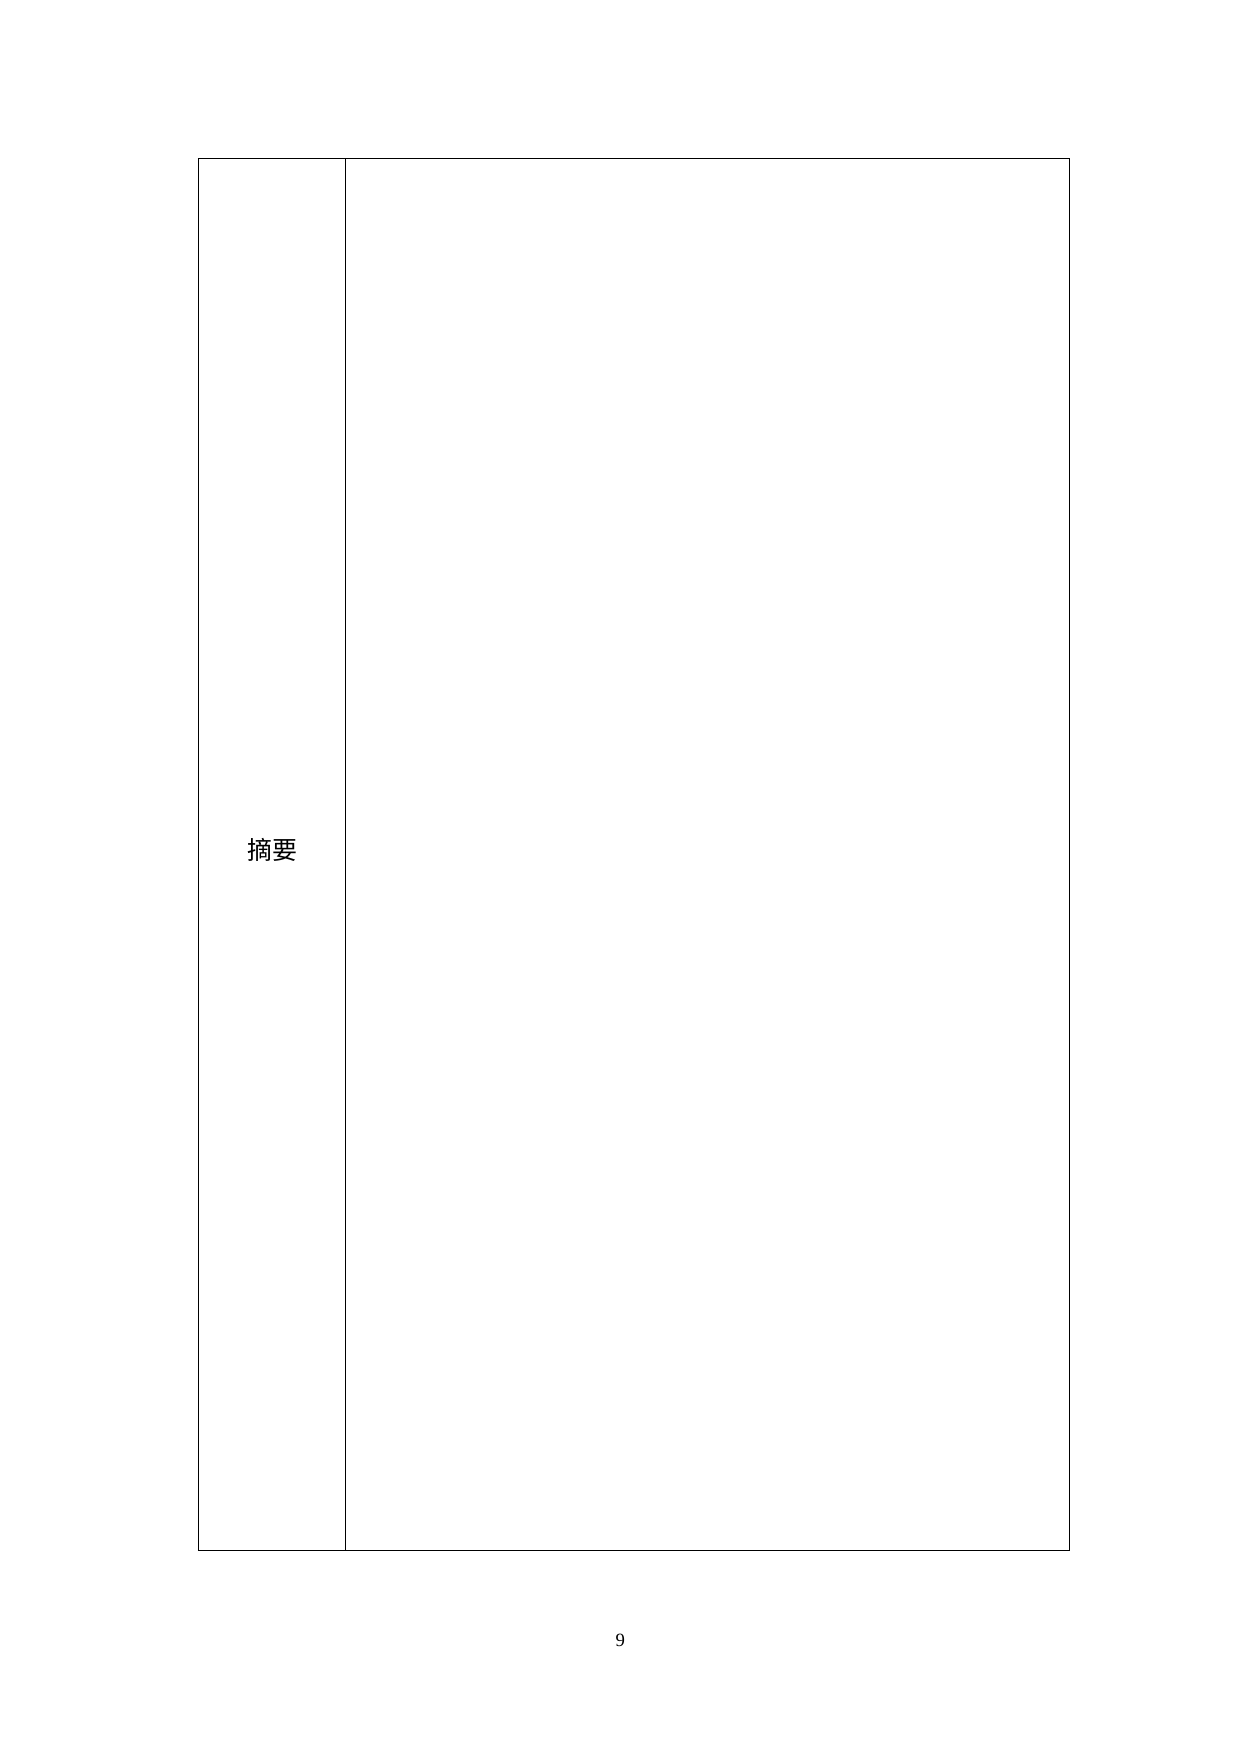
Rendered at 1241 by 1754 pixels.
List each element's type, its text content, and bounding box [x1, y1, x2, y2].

table_cell 摘要 [199, 159, 345, 1550]
table_cell [346, 159, 1069, 1550]
